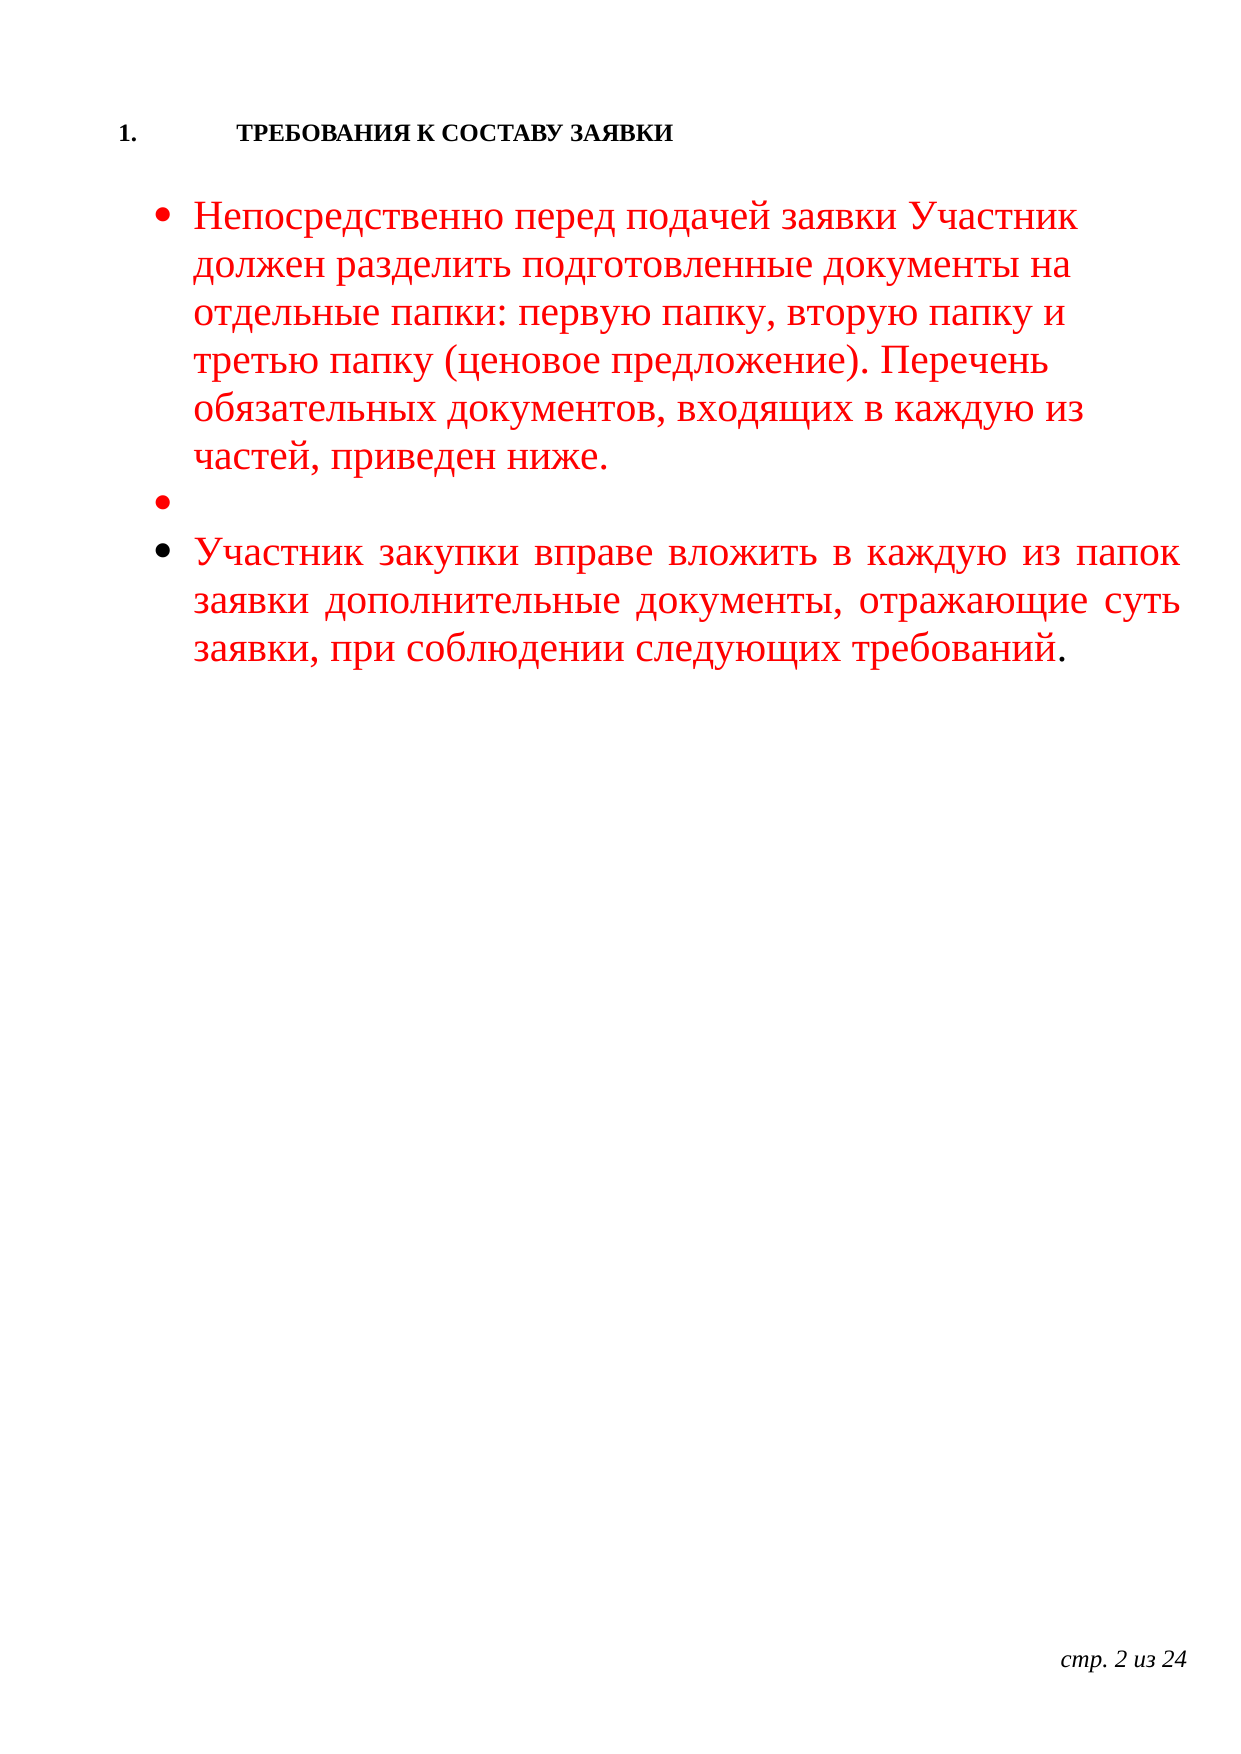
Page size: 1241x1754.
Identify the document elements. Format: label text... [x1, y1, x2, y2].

subtitle ТРЕБОВАНИЯ К СОСТАВУ ЗАЯВКИ [118, 118, 1181, 147]
list Участник закупки вправе вложить в каждую из папок заявки дополнительные документы, отражающие суть заявки, при соблюдении следующих требований. [156, 526, 1181, 670]
list Непосредственно перед подачей заявки Участник должен разделить подготовленные документы на отдельные папки: первую папку, вторую папку и третью папку (ценовое предложение). Перечень обязательных документов, входящих в каждую из частей, приведен ниже. [156, 191, 1181, 478]
